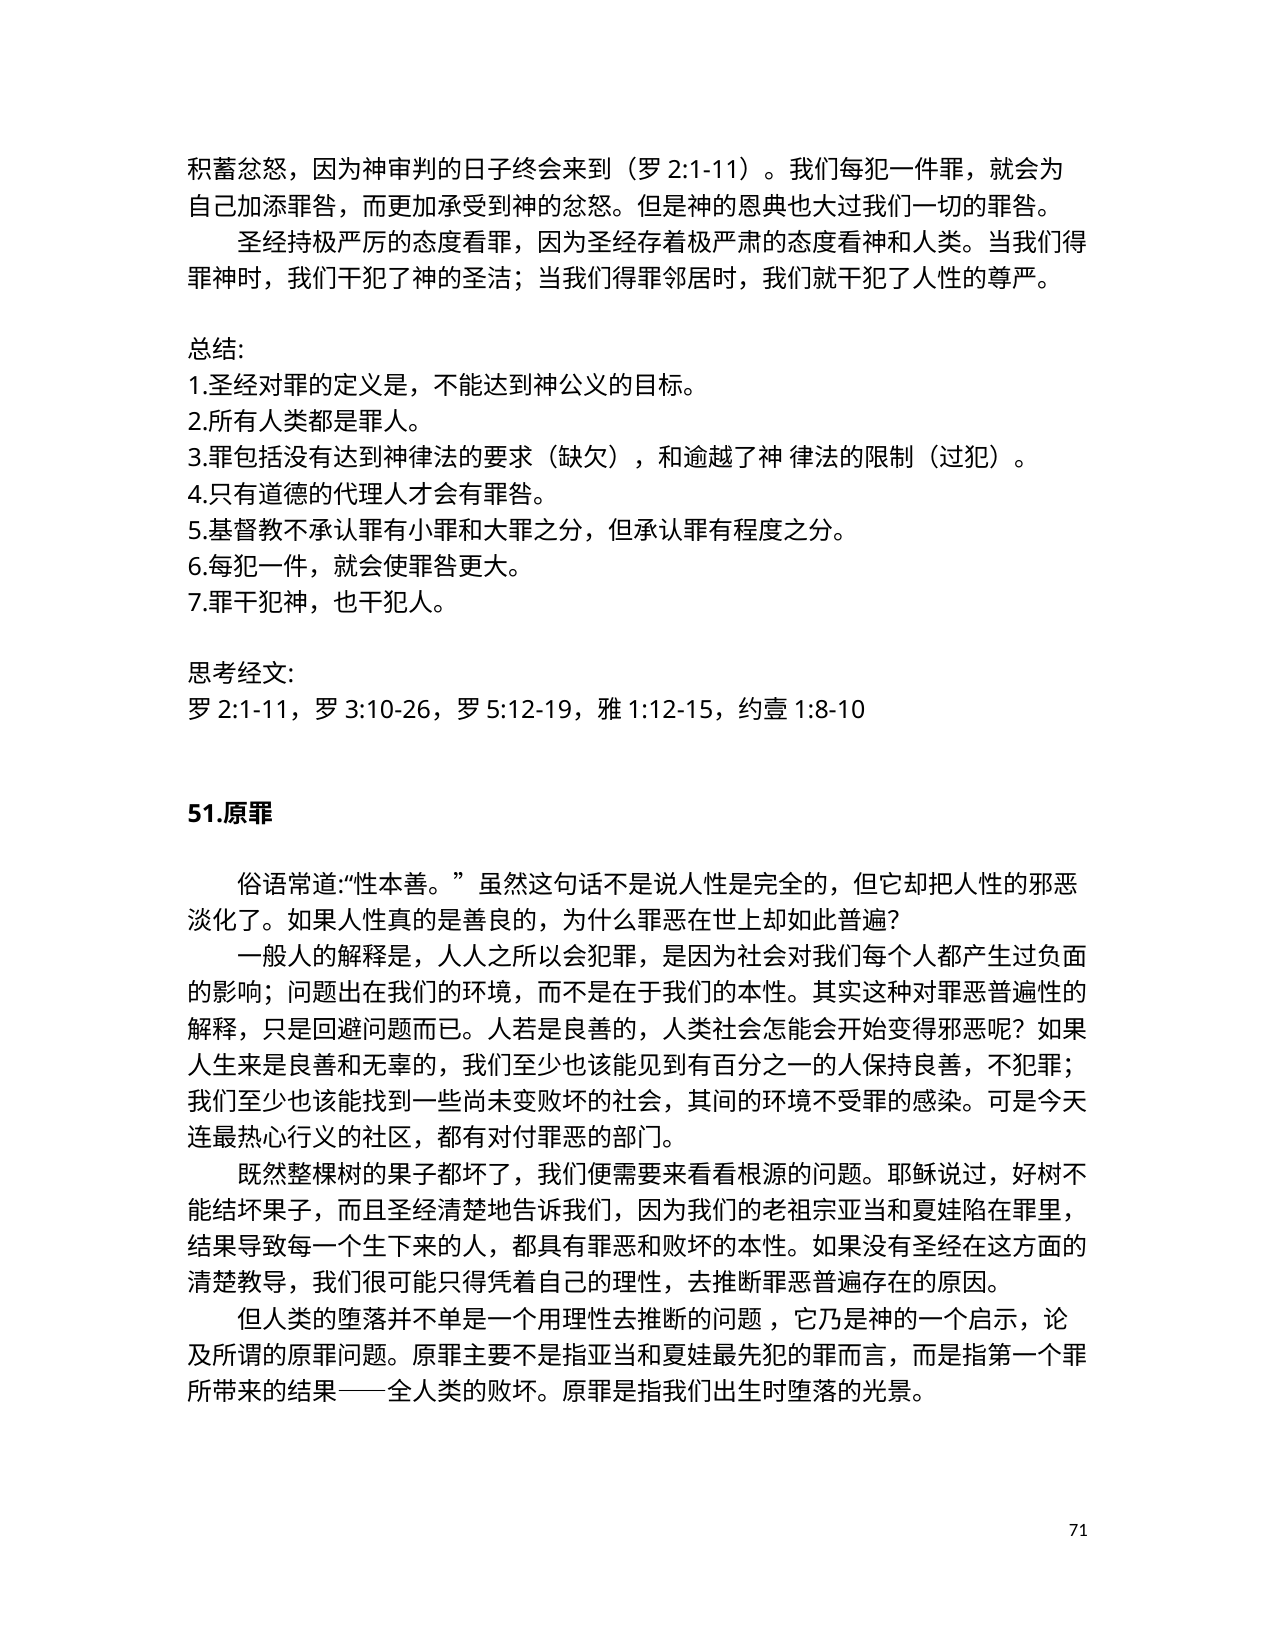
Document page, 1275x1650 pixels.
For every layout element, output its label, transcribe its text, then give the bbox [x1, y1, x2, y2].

text 罗2:1-11，罗3:10-26，罗5:12-19，雅1:12-15，约壹1:8-10 [187, 689, 1087, 726]
text 一般人的解释是，人人之所以会犯罪，是因为社会对我们每个人都产生过负面的影响；问题出在我们的环境，而不是在于我们的本性。其实这种对罪恶普遍性的解释，只是回避问题而已。人若是良善的，人类社会怎能会开始变得邪恶呢？如果人生来是良善和无辜的，我们至少也该能见到有百分之一的人保持良善，不犯罪；我们至少也该能找到一些尚未变败坏的社会，其间的环境不受罪的感染。可是今天连最热心行义的社区，都有对付罪恶的部门。 [187, 937, 1087, 1154]
text 但人类的堕落并不单是一个用理性去推断的问题 ，它乃是神的一个启示，论及所谓的原罪问题。原罪主要不是指亚当和夏娃最先犯的罪而言，而是指第一个罪所带来的结果——全人类的败坏。原罪是指我们出生时堕落的光景。 [187, 1299, 1087, 1408]
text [187, 150, 1087, 222]
text 51.原罪 [187, 794, 1087, 830]
text 总结: [187, 329, 1087, 365]
text 俗语常道:“性本善。”虽然这句话不是说人性是完全的，但它却把人性的邪恶淡化了。如果人性真的是善良的，为什么罪恶在世上却如此普遍？ [187, 864, 1087, 937]
text 既然整棵树的果子都坏了，我们便需要来看看根源的问题。耶稣说过，好树不能结坏果子，而且圣经清楚地告诉我们，因为我们的老祖宗亚当和夏娃陷在罪里，结果导致每一个生下来的人，都具有罪恶和败坏的本性。如果没有圣经在这方面的清楚教导，我们很可能只得凭着自己的理性，去推断罪恶普遍存在的原因。 [187, 1154, 1087, 1299]
text 3.罪包括没有达到神律法的要求（缺欠），和逾越了神 律法的限制（过犯）。 [187, 438, 1087, 474]
text 思考经文: [187, 653, 1087, 689]
text 7.罪干犯神，也干犯人。 [187, 583, 1087, 619]
text 圣经持极严厉的态度看罪，因为圣经存着极严肃的态度看神和人类。当我们得罪神时，我们干犯了神的圣洁；当我们得罪邻居时，我们就干犯了人性的尊严。 [187, 222, 1087, 295]
text 2.所有人类都是罪人。 [187, 402, 1087, 438]
text 4.只有道德的代理人才会有罪咎。 [187, 474, 1087, 510]
text 1.圣经对罪的定义是，不能达到神公义的目标。 [187, 365, 1087, 402]
text 5.基督教不承认罪有小罪和大罪之分，但承认罪有程度之分。 [187, 510, 1087, 547]
text 6.每犯一件，就会使罪咎更大。 [187, 547, 1087, 583]
